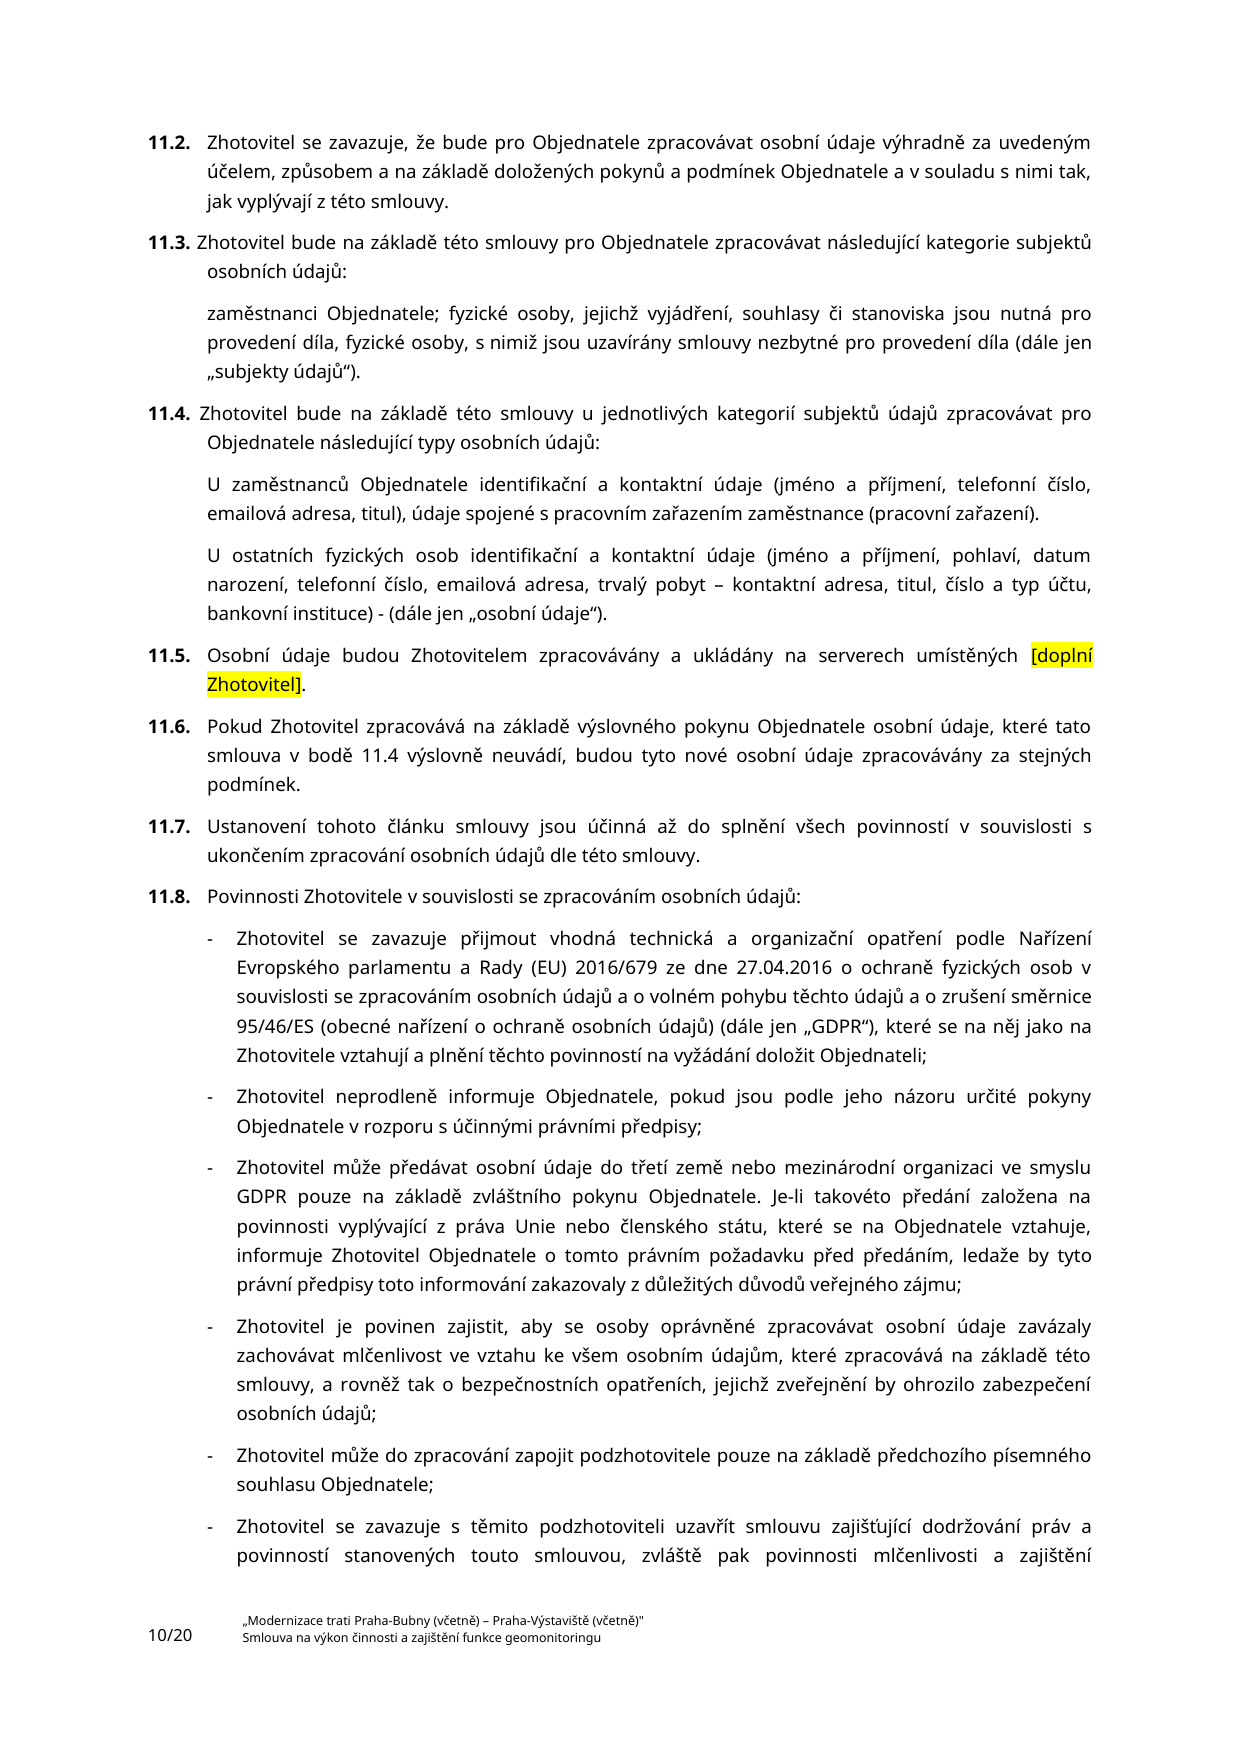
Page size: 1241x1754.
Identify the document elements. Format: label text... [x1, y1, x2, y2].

text 11.3. Zhotovitel bude na základě této smlouvy pro Objednatele zpracovávat následující kategorie subjektů osobních údajů: [148, 226, 1092, 285]
text 11.5. Osobní údaje budou Zhotovitelem zpracovávány a ukládány na serverech umístěných [doplní Zhotovitel]. [148, 639, 1092, 697]
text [207, 1510, 1092, 1568]
text zaměstnanci Objednatele; fyzické osoby, jejichž vyjádření, souhlasy či stanoviska jsou nutná pro provedení díla, fyzické osoby, s nimiž jsou uzavírány smlouvy nezbytné pro provedení díla (dále jen „subjekty údajů“). [207, 297, 1092, 385]
text - Zhotovitel je povinen zajistit, aby se osoby oprávněné zpracovávat osobní údaje zavázaly zachovávat mlčenlivost ve vztahu ke všem osobním údajům, které zpracovává na základě této smlouvy, a rovněž tak o bezpečnostních opatřeních, jejichž zveřejnění by ohrozilo zabezpečení osobních údajů; [207, 1310, 1092, 1426]
text 11.2. Zhotovitel se zavazuje, že bude pro Objednatele zpracovávat osobní údaje výhradně za uvedeným účelem, způsobem a na základě doložených pokynů a podmínek Objednatele a v souladu s nimi tak, jak vyplývají z této smlouvy. [148, 126, 1092, 214]
text 11.4. Zhotovitel bude na základě této smlouvy u jednotlivých kategorií subjektů údajů zpracovávat pro Objednatele následující typy osobních údajů: [148, 397, 1092, 456]
text - Zhotovitel může předávat osobní údaje do třetí země nebo mezinárodní organizaci ve smyslu GDPR pouze na základě zvláštního pokynu Objednatele. Je-li takovéto předání založena na povinnosti vyplývající z práva Unie nebo členského státu, které se na Objednatele vztahuje, informuje Zhotovitel Objednatele o tomto právním požadavku před předáním, ledaže by tyto právní předpisy toto informování zakazovaly z důležitých důvodů veřejného zájmu; [207, 1151, 1092, 1297]
text U zaměstnanců Objednatele identifikační a kontaktní údaje (jméno a příjmení, telefonní číslo, emailová adresa, titul), údaje spojené s pracovním zařazením zaměstnance (pracovní zařazení). [207, 468, 1092, 526]
text - Zhotovitel může do zpracování zapojit podzhotovitele pouze na základě předchozího písemného souhlasu Objednatele; [207, 1439, 1092, 1497]
text 11.6. Pokud Zhotovitel zpracovává na základě výslovného pokynu Objednatele osobní údaje, které tato smlouva v bodě 11.4 výslovně neuvádí, budou tyto nové osobní údaje zpracovávány za stejných podmínek. [148, 710, 1092, 797]
text 11.8. Povinnosti Zhotovitele v souvislosti se zpracováním osobních údajů: [148, 881, 1092, 910]
text 11.7. Ustanovení tohoto článku smlouvy jsou účinná až do splnění všech povinností v souvislosti s ukončením zpracování osobních údajů dle této smlouvy. [148, 810, 1092, 868]
text - Zhotovitel neprodleně informuje Objednatele, pokud jsou podle jeho názoru určité pokyny Objednatele v rozporu s účinnými právními předpisy; [207, 1081, 1092, 1139]
text U ostatních fyzických osob identifikační a kontaktní údaje (jméno a příjmení, pohlaví, datum narození, telefonní číslo, emailová adresa, trvalý pobyt – kontaktní adresa, titul, číslo a typ účtu, bankovní instituce) - (dále jen „osobní údaje“). [207, 539, 1092, 626]
text - Zhotovitel se zavazuje přijmout vhodná technická a organizační opatření podle Nařízení Evropského parlamentu a Rady (EU) 2016/679 ze dne 27.04.2016 o ochraně fyzických osob v souvislosti se zpracováním osobních údajů a o volném pohybu těchto údajů a o zrušení směrnice 95/46/ES (obecné nařízení o ochraně osobních údajů) (dále jen „GDPR“), které se na něj jako na Zhotovitele vztahují a plnění těchto povinností na vyžádání doložit Objednateli; [207, 922, 1092, 1068]
